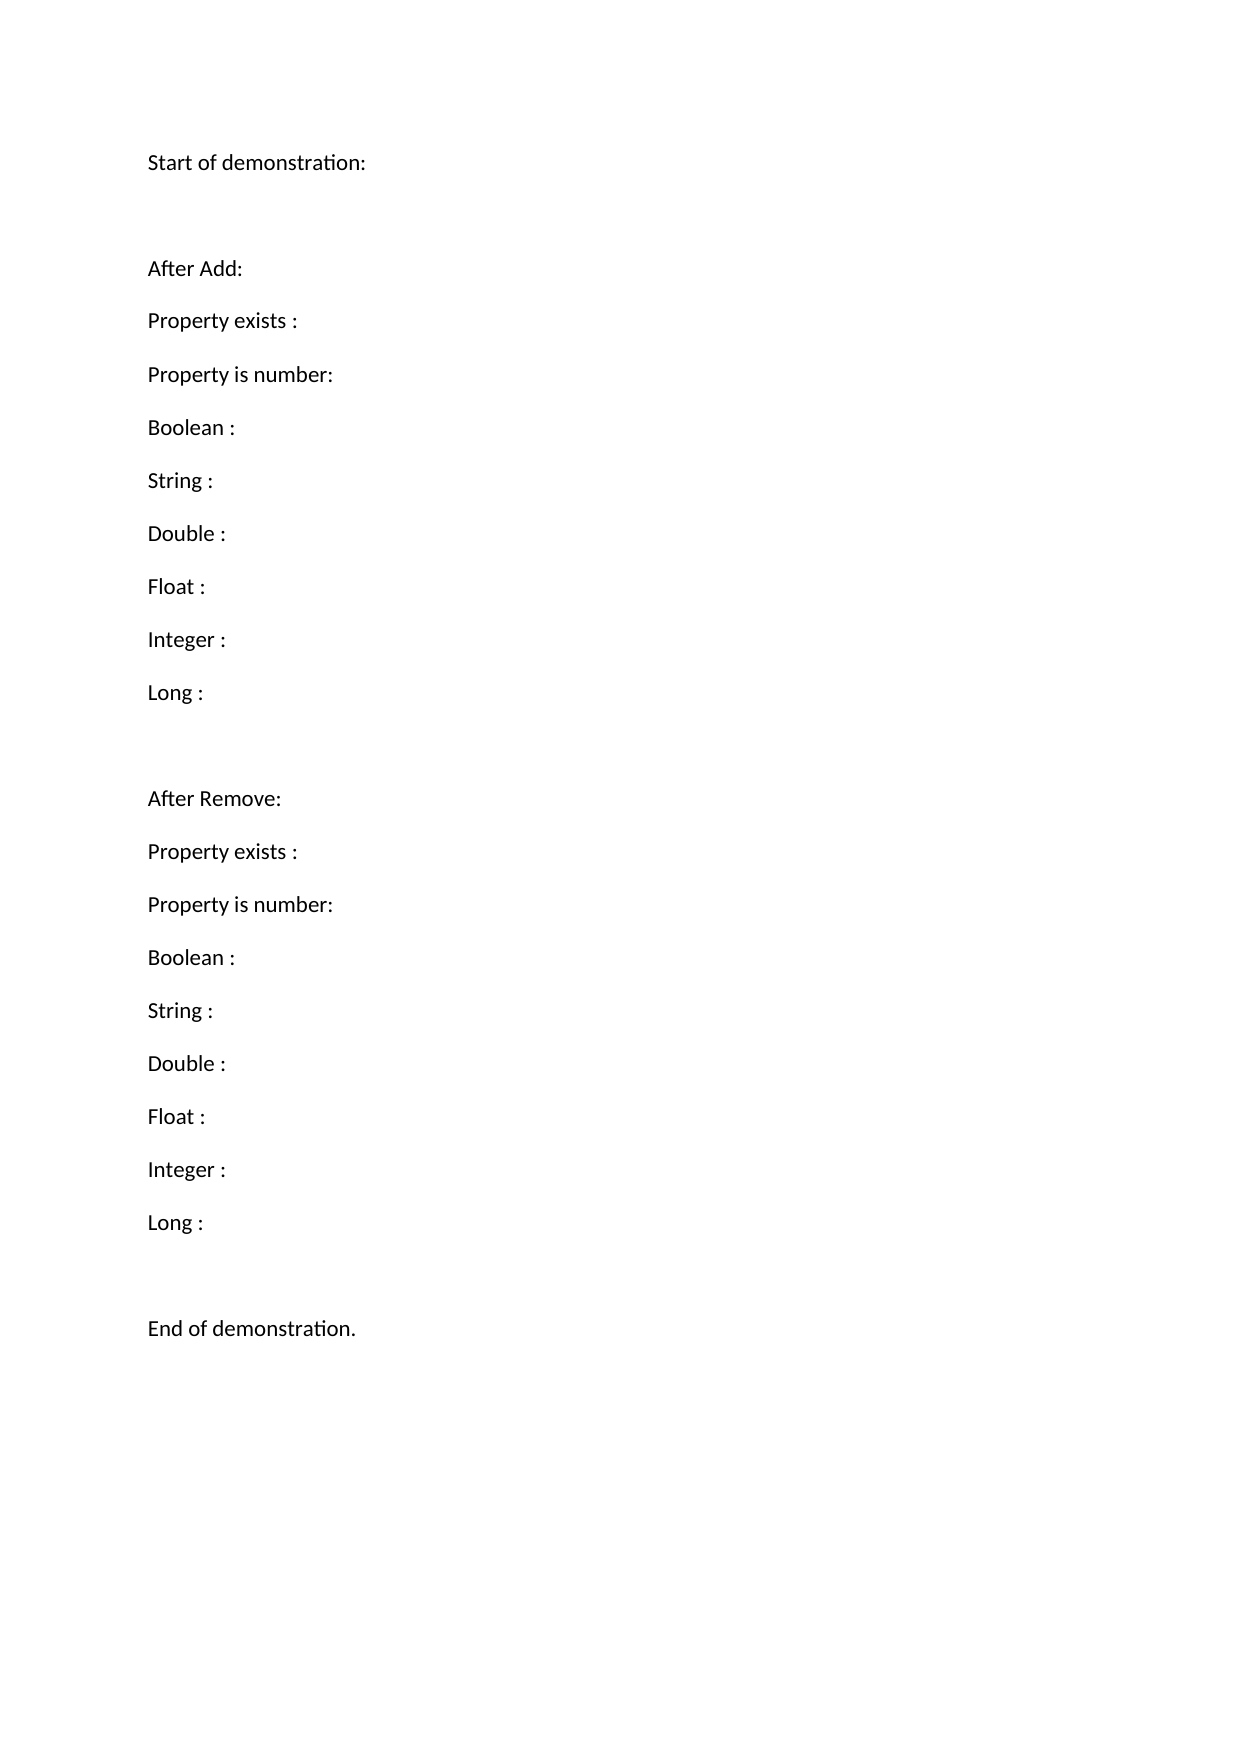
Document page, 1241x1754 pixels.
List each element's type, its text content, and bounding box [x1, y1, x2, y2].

text Double : [148, 1049, 1093, 1077]
text Property exists : [148, 307, 1093, 335]
text End of demonstration. [148, 1314, 1093, 1342]
text Float : [148, 572, 1093, 600]
text Float : [148, 1102, 1093, 1130]
text Start of demonstration: [148, 148, 1093, 176]
text Integer : [148, 1155, 1093, 1183]
text After Add: [148, 254, 1093, 282]
text Property is number: [148, 360, 1093, 388]
text After Remove: [148, 784, 1093, 812]
text Property is number: [148, 890, 1093, 918]
text Long : [148, 678, 1093, 706]
text String : [148, 466, 1093, 494]
text Boolean : [148, 943, 1093, 971]
text Integer : [148, 625, 1093, 653]
text String : [148, 996, 1093, 1024]
text Boolean : [148, 413, 1093, 441]
text Property exists : [148, 837, 1093, 865]
text Long : [148, 1208, 1093, 1236]
text Double : [148, 519, 1093, 547]
